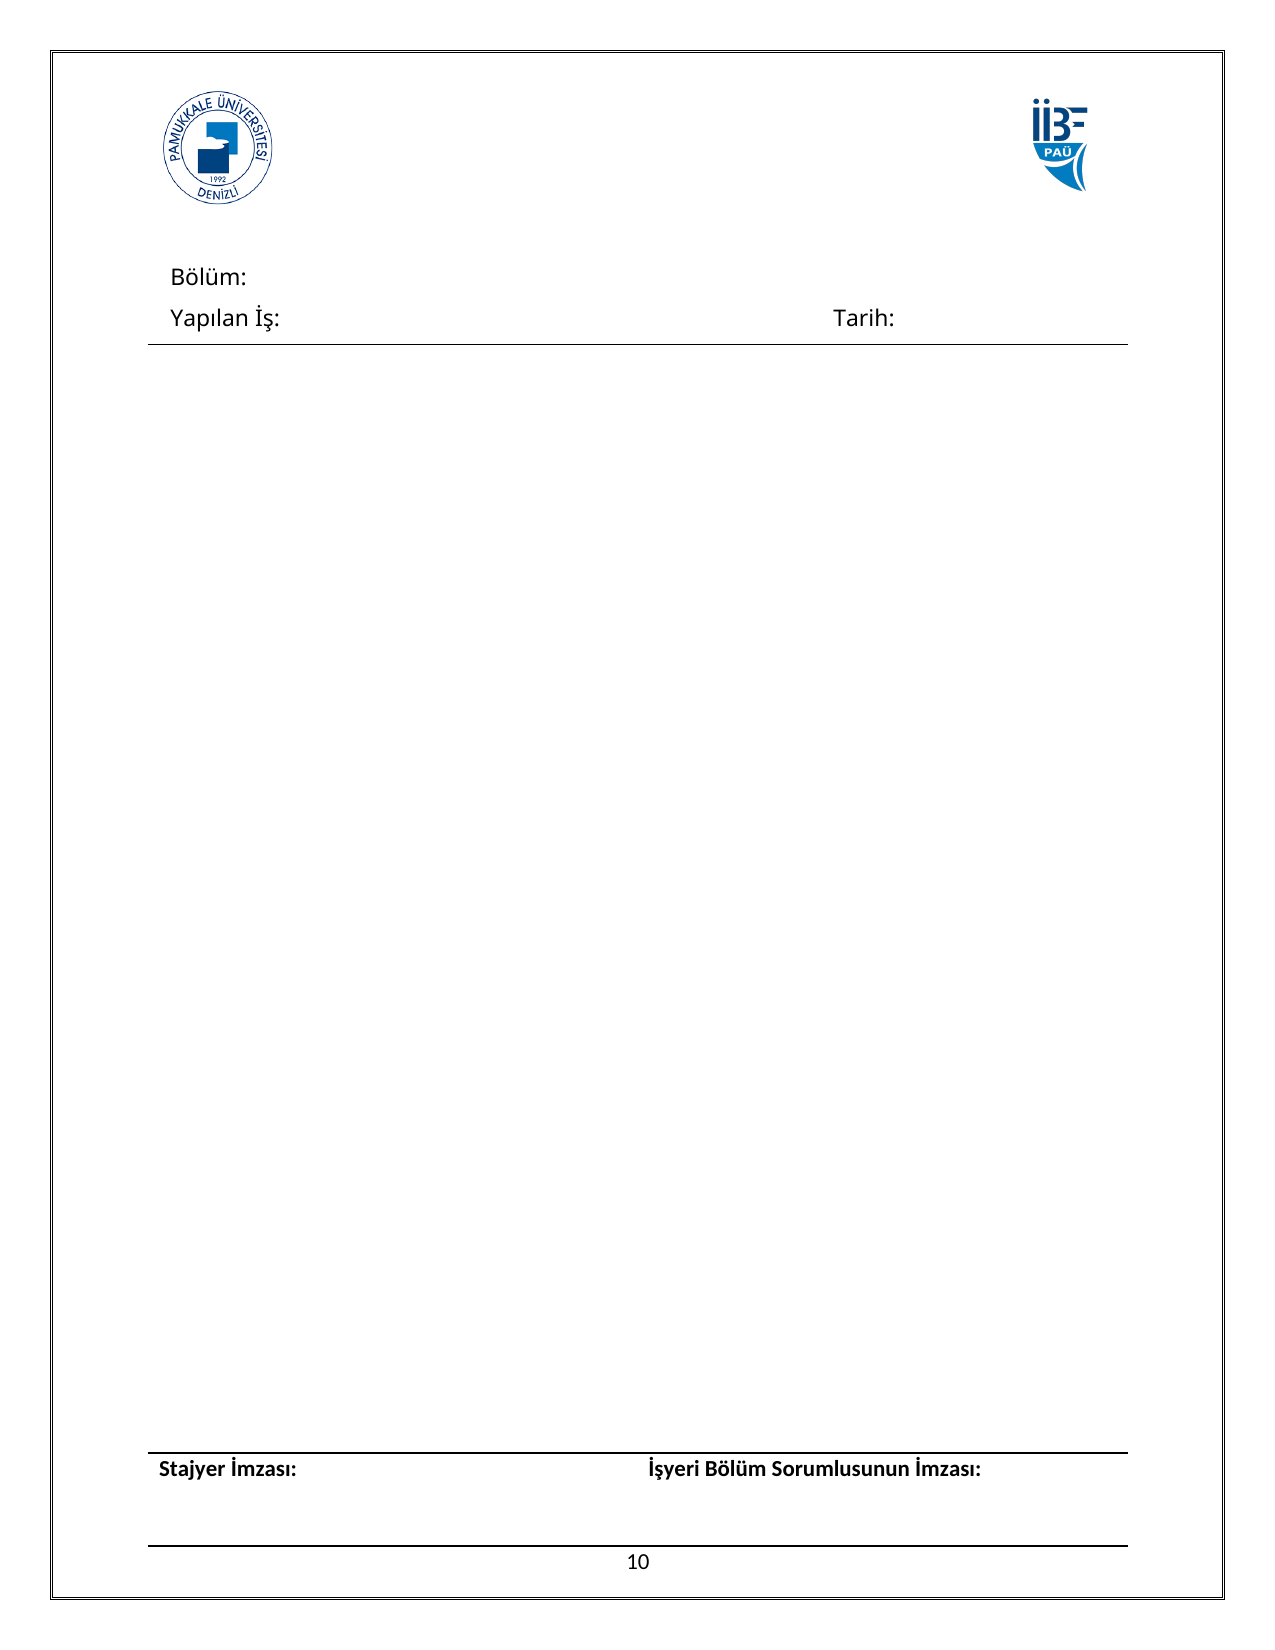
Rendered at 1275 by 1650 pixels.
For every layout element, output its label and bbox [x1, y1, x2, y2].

picture [161, 89, 274, 206]
picture [1022, 81, 1101, 210]
